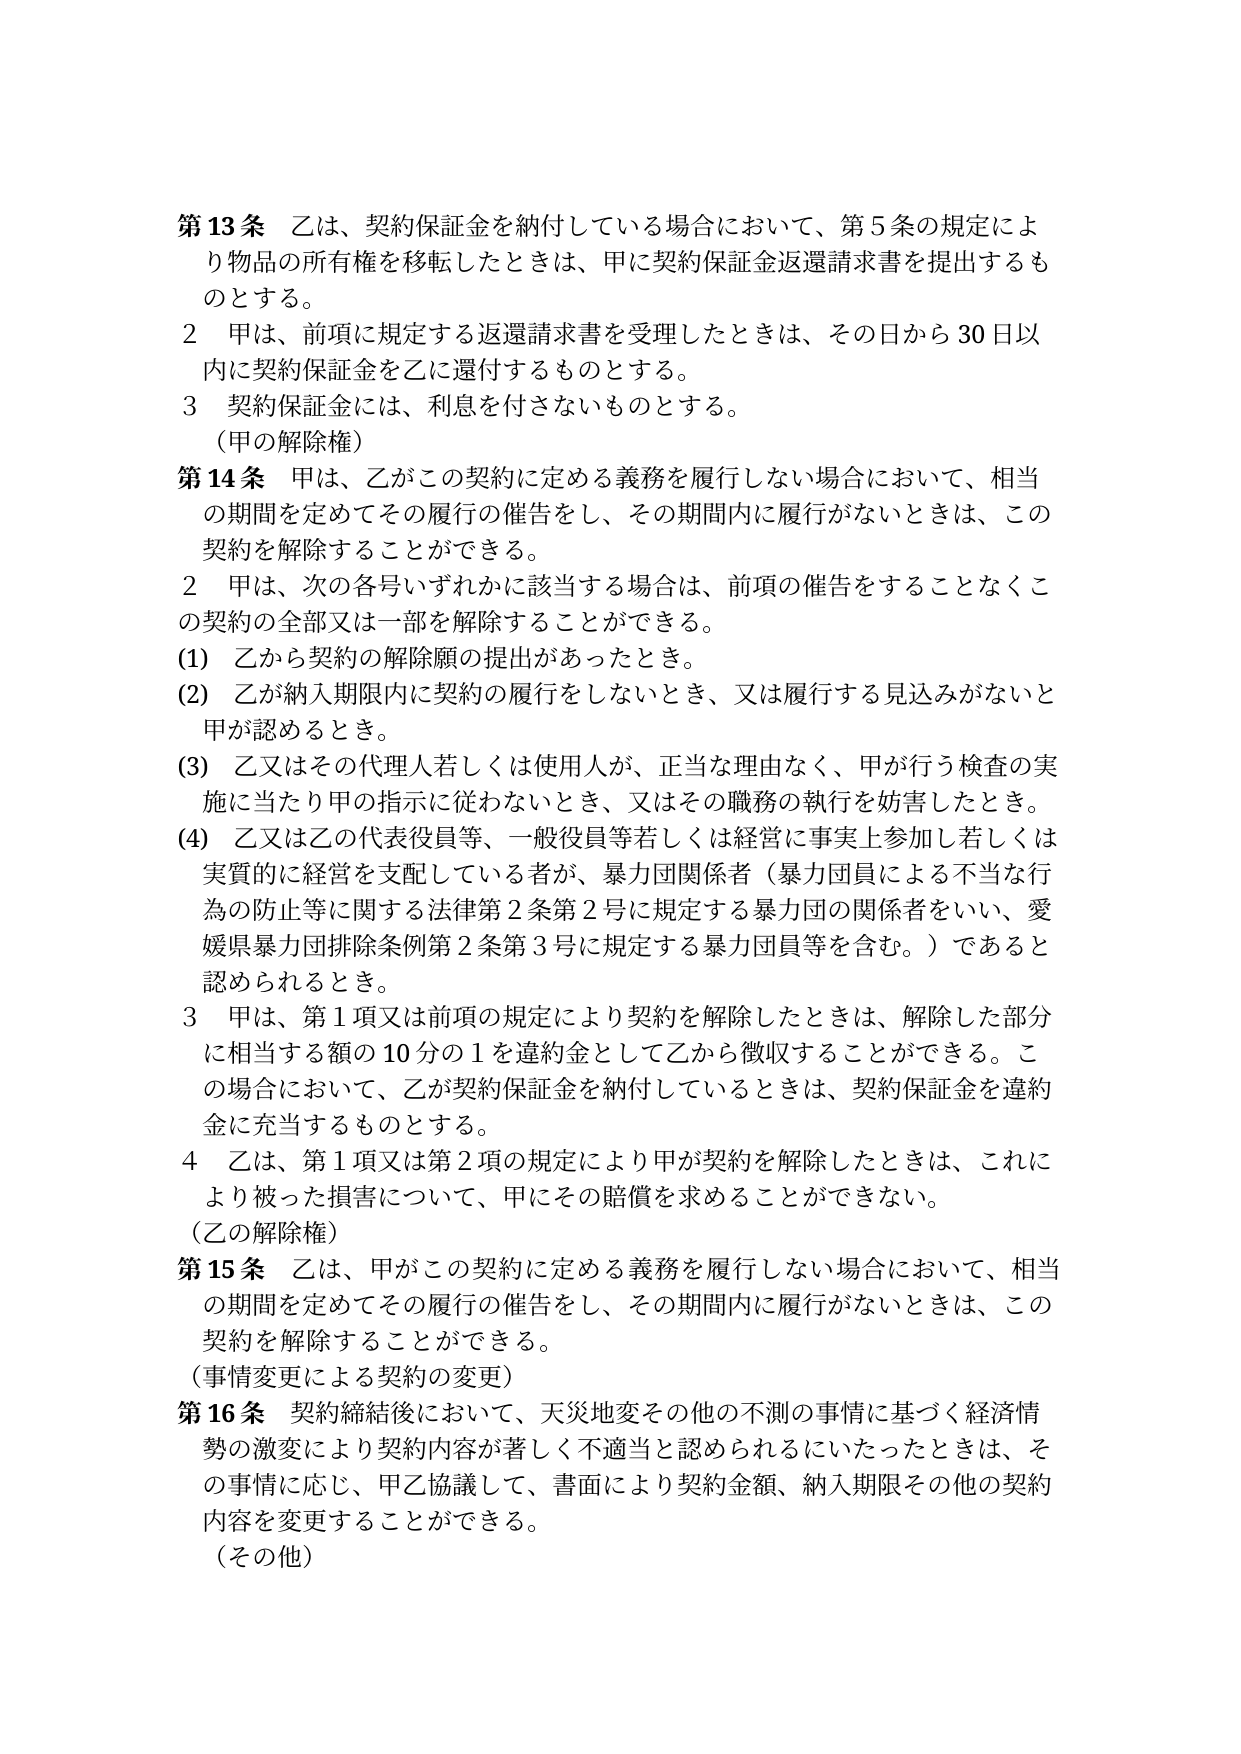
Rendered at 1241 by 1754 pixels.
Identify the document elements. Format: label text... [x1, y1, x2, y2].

text (2) 乙が納入期限内に契約の履行をしないとき、又は履行する見込みがないと甲が認めるとき。 [177, 674, 1063, 746]
text ３ 甲は、第１項又は前項の規定により契約を解除したときは、解除した部分に相当する額の10分の１を違約金として乙から徴収することができる。この場合において、乙が契約保証金を納付しているときは、契約保証金を違約金に充当するものとする。 [177, 998, 1063, 1142]
text (1) 乙から契約の解除願の提出があったとき。 [177, 638, 1063, 674]
text 第16条 契約締結後において、天災地変その他の不測の事情に基づく経済情勢の激変により契約内容が著しく不適当と認められるにいたったときは、その事情に応じ、甲乙協議して、書面により契約金額、納入期限その他の契約内容を変更することができる。 [177, 1394, 1063, 1537]
text 第15条 乙は、甲がこの契約に定める義務を履行しない場合において、相当の期間を定めてその履行の催告をし、その期間内に履行がないときは、この契約を解除することができる。 [177, 1250, 1063, 1358]
text ４ 乙は、第１項又は第２項の規定により甲が契約を解除したときは、これにより被った損害について、甲にその賠償を求めることができない。 [177, 1142, 1063, 1214]
text 第14条 甲は、乙がこの契約に定める義務を履行しない場合において、相当の期間を定めてその履行の催告をし、その期間内に履行がないときは、この契約を解除することができる。 [177, 458, 1063, 566]
text ２ 甲は、前項に規定する返還請求書を受理したときは、その日から30日以内に契約保証金を乙に還付するものとする。 [177, 315, 1063, 387]
text (3) 乙又はその代理人若しくは使用人が、正当な理由なく、甲が行う検査の実施に当たり甲の指示に従わないとき、又はその職務の執行を妨害したとき。 [177, 746, 1063, 818]
text （甲の解除権） [177, 423, 1063, 458]
text （事情変更による契約の変更） [177, 1358, 1063, 1394]
text （その他） [177, 1537, 1063, 1573]
text ２ 甲は、次の各号いずれかに該当する場合は、前項の催告をすることなくこの契約の全部又は一部を解除することができる。 [177, 566, 1063, 638]
text (4) 乙又は乙の代表役員等、一般役員等若しくは経営に事実上参加し若しくは実質的に経営を支配している者が、暴力団関係者（暴力団員による不当な行為の防止等に関する法律第２条第２号に規定する暴力団の関係者をいい、愛媛県暴力団排除条例第２条第３号に規定する暴力団員等を含む。）であると認められるとき。 [177, 818, 1063, 998]
text ３ 契約保証金には、利息を付さないものとする。 [177, 387, 1063, 423]
text （乙の解除権） [177, 1214, 1063, 1250]
text 第13条 乙は、契約保証金を納付している場合において、第５条の規定により物品の所有権を移転したときは、甲に契約保証金返還請求書を提出するものとする。 [177, 207, 1063, 315]
